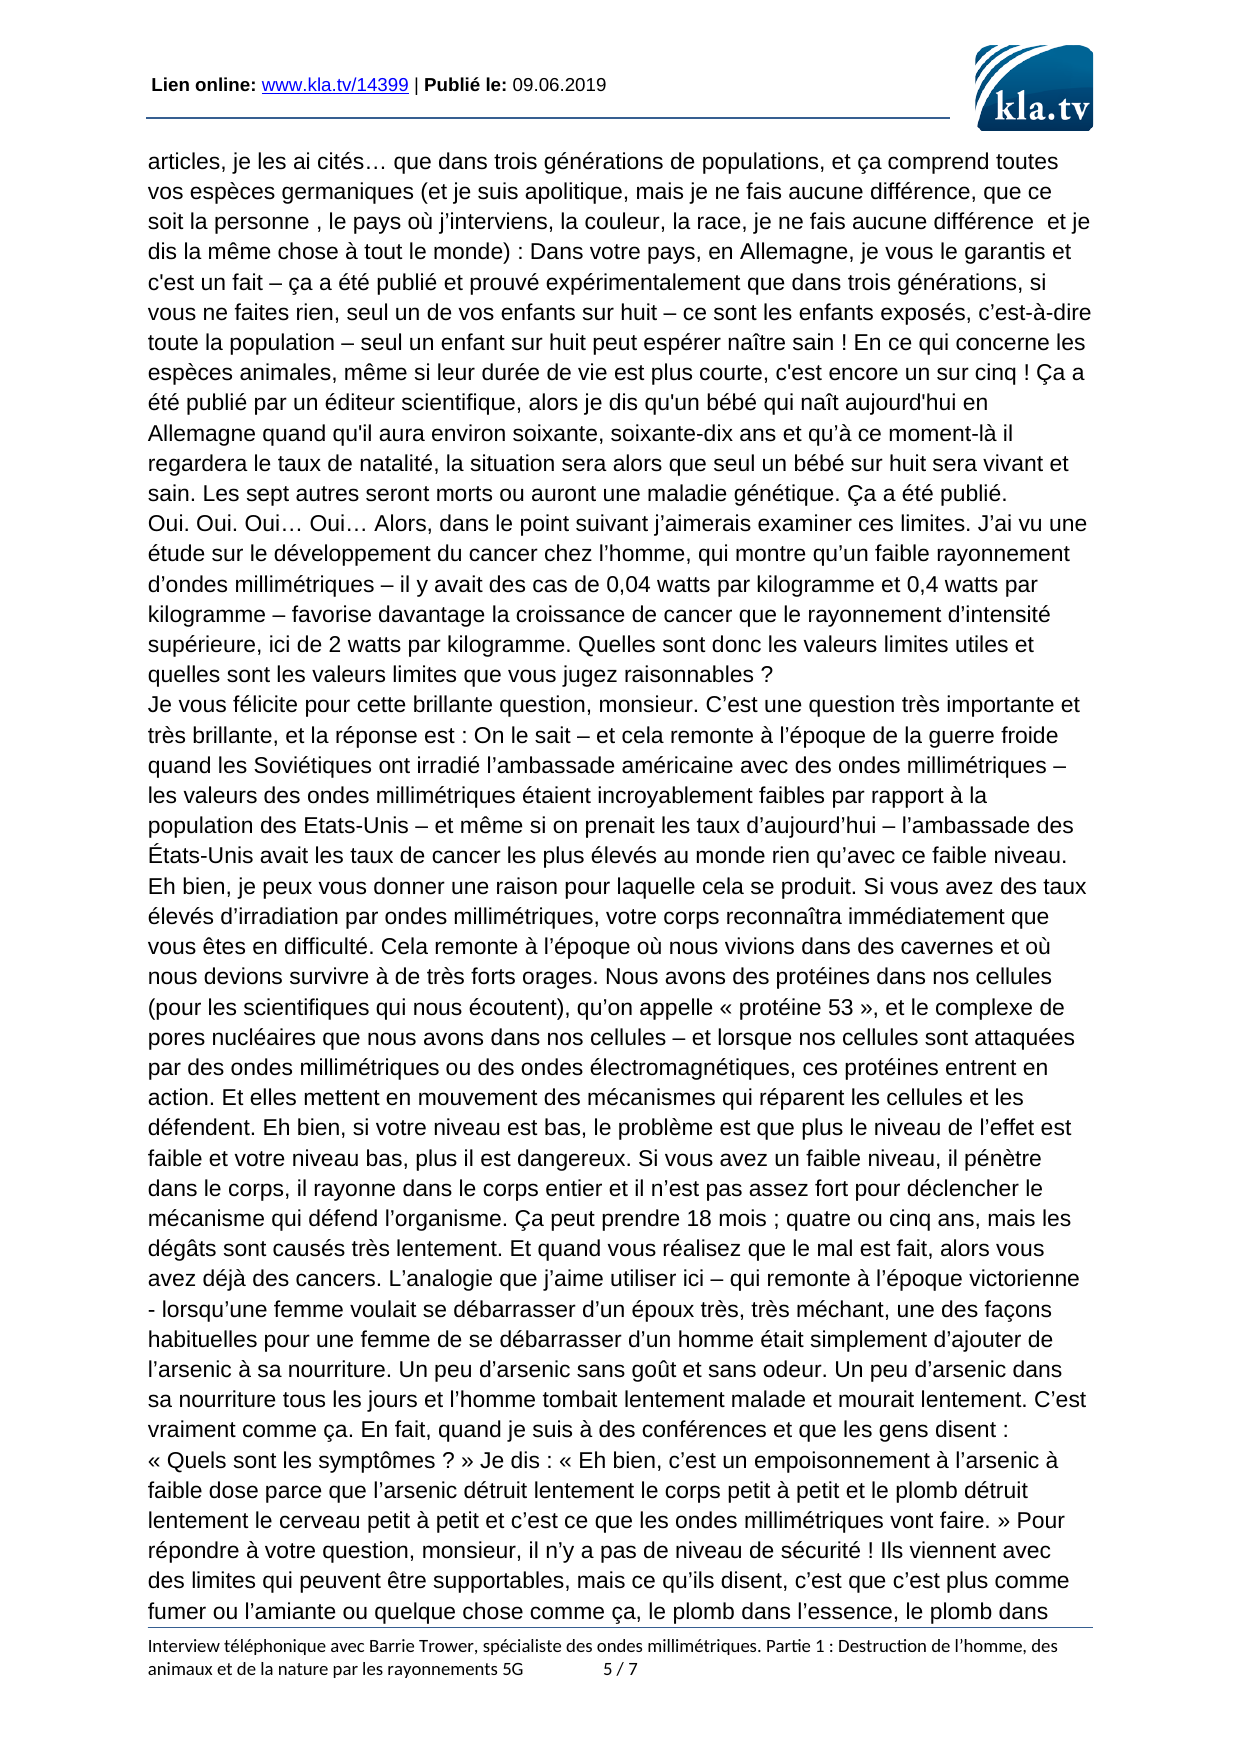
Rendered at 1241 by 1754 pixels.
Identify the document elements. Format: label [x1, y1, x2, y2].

text [148, 148, 1093, 1624]
